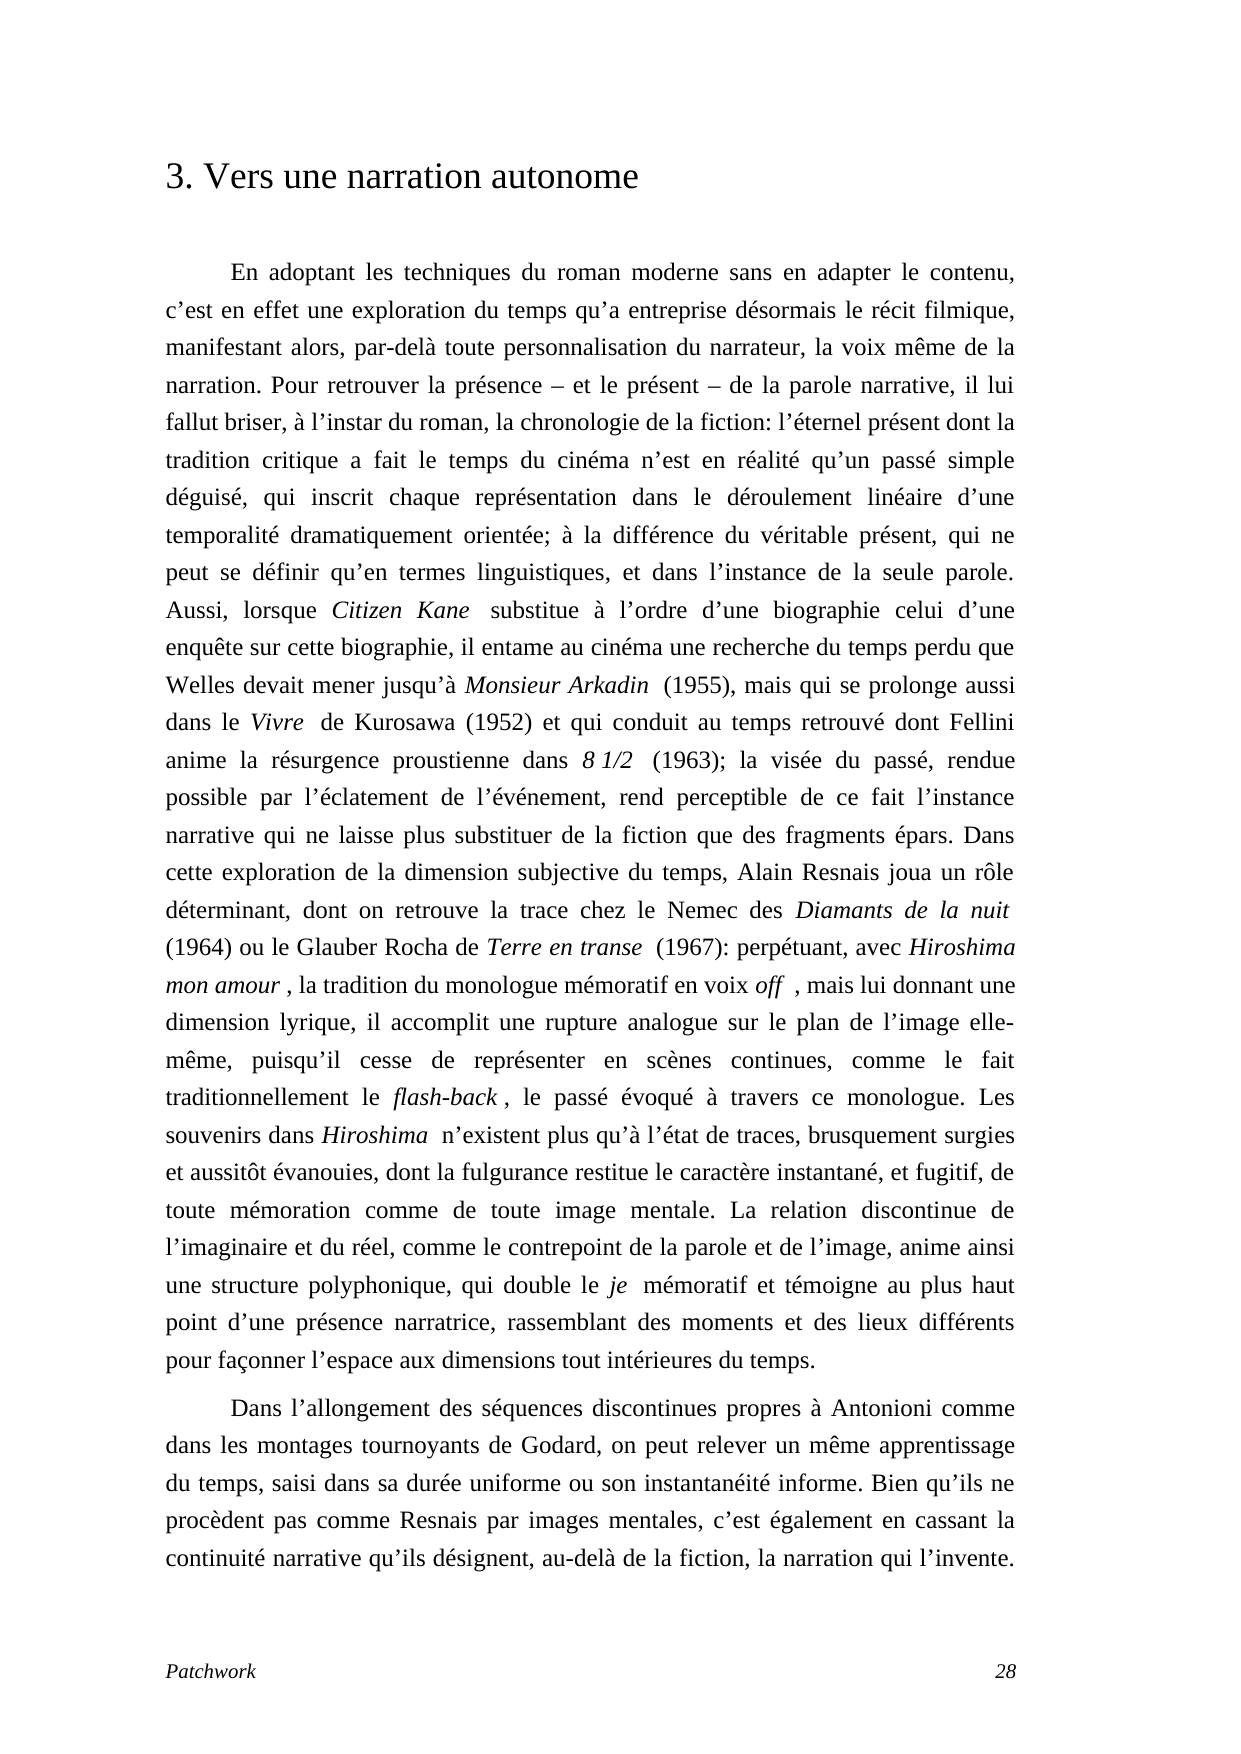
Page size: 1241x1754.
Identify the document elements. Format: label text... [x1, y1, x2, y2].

text En adoptant les techniques du roman moderne sans en adapter le contenu, c’est en effet une exploration du temps qu’a entreprise désormais le récit filmique, manifestant alors, par-delà toute personnalisation du narrateur, la voix même de la narration. Pour retrouver la présence – et le présent – de la parole narrative, il lui fallut briser, à l’instar du roman, la chronologie de la fiction: l’éternel présent dont la tradition critique a fait le temps du cinéma n’est en réalité qu’un passé simple déguisé, qui inscrit chaque représentation dans le déroulement linéaire d’une temporalité dramatiquement orientée; à la différence du véritable présent, qui ne peut se définir qu’en termes linguistiques, et dans l’instance de la seule parole. Aussi, lorsque Citizen Kane substitue à l’ordre d’une biographie celui d’une enquête sur cette biographie, il entame au cinéma une recherche du temps perdu que Welles devait mener jusqu’à Monsieur Arkadin (1955), mais qui se prolonge aussi dans le Vivre de Kurosawa (1952) et qui conduit au temps retrouvé dont Fellini anime la résurgence proustienne dans 8 1/2 (1963); la visée du passé, rendue possible par l’éclatement de l’événement, rend perceptible de ce fait l’instance narrative qui ne laisse plus substituer de la fiction que des fragments épars. Dans cette exploration de la dimension subjective du temps, Alain Resnais joua un rôle déterminant, dont on retrouve la trace chez le Nemec des Diamants de la nuit (1964) ou le Glauber Rocha de Terre en transe (1967): perpétuant, avec Hiroshima mon amour , la tradition du monologue mémoratif en voix off , mais lui donnant une dimension lyrique, il accomplit une rupture analogue sur le plan de l’image elle-même, puisqu’il cesse de représenter en scènes continues, comme le fait traditionnellement le flash-back , le passé évoqué à travers ce monologue. Les souvenirs dans Hiroshima n’existent plus qu’à l’état de traces, brusquement surgies et aussitôt évanouies, dont la fulgurance restitue le caractère instantané, et fugitif, de toute mémoration comme de toute image mentale. La relation discontinue de l’imaginaire et du réel, comme le contrepoint de la parole et de l’image, anime ainsi une structure polyphonique, qui double le je mémoratif et témoigne au plus haut point d’une présence narratrice, rassemblant des moments et des lieux différents pour façonner l’espace aux dimensions tout intérieures du temps. [165, 249, 1016, 1374]
subtitle 3. Vers une narration autonome [165, 153, 942, 197]
